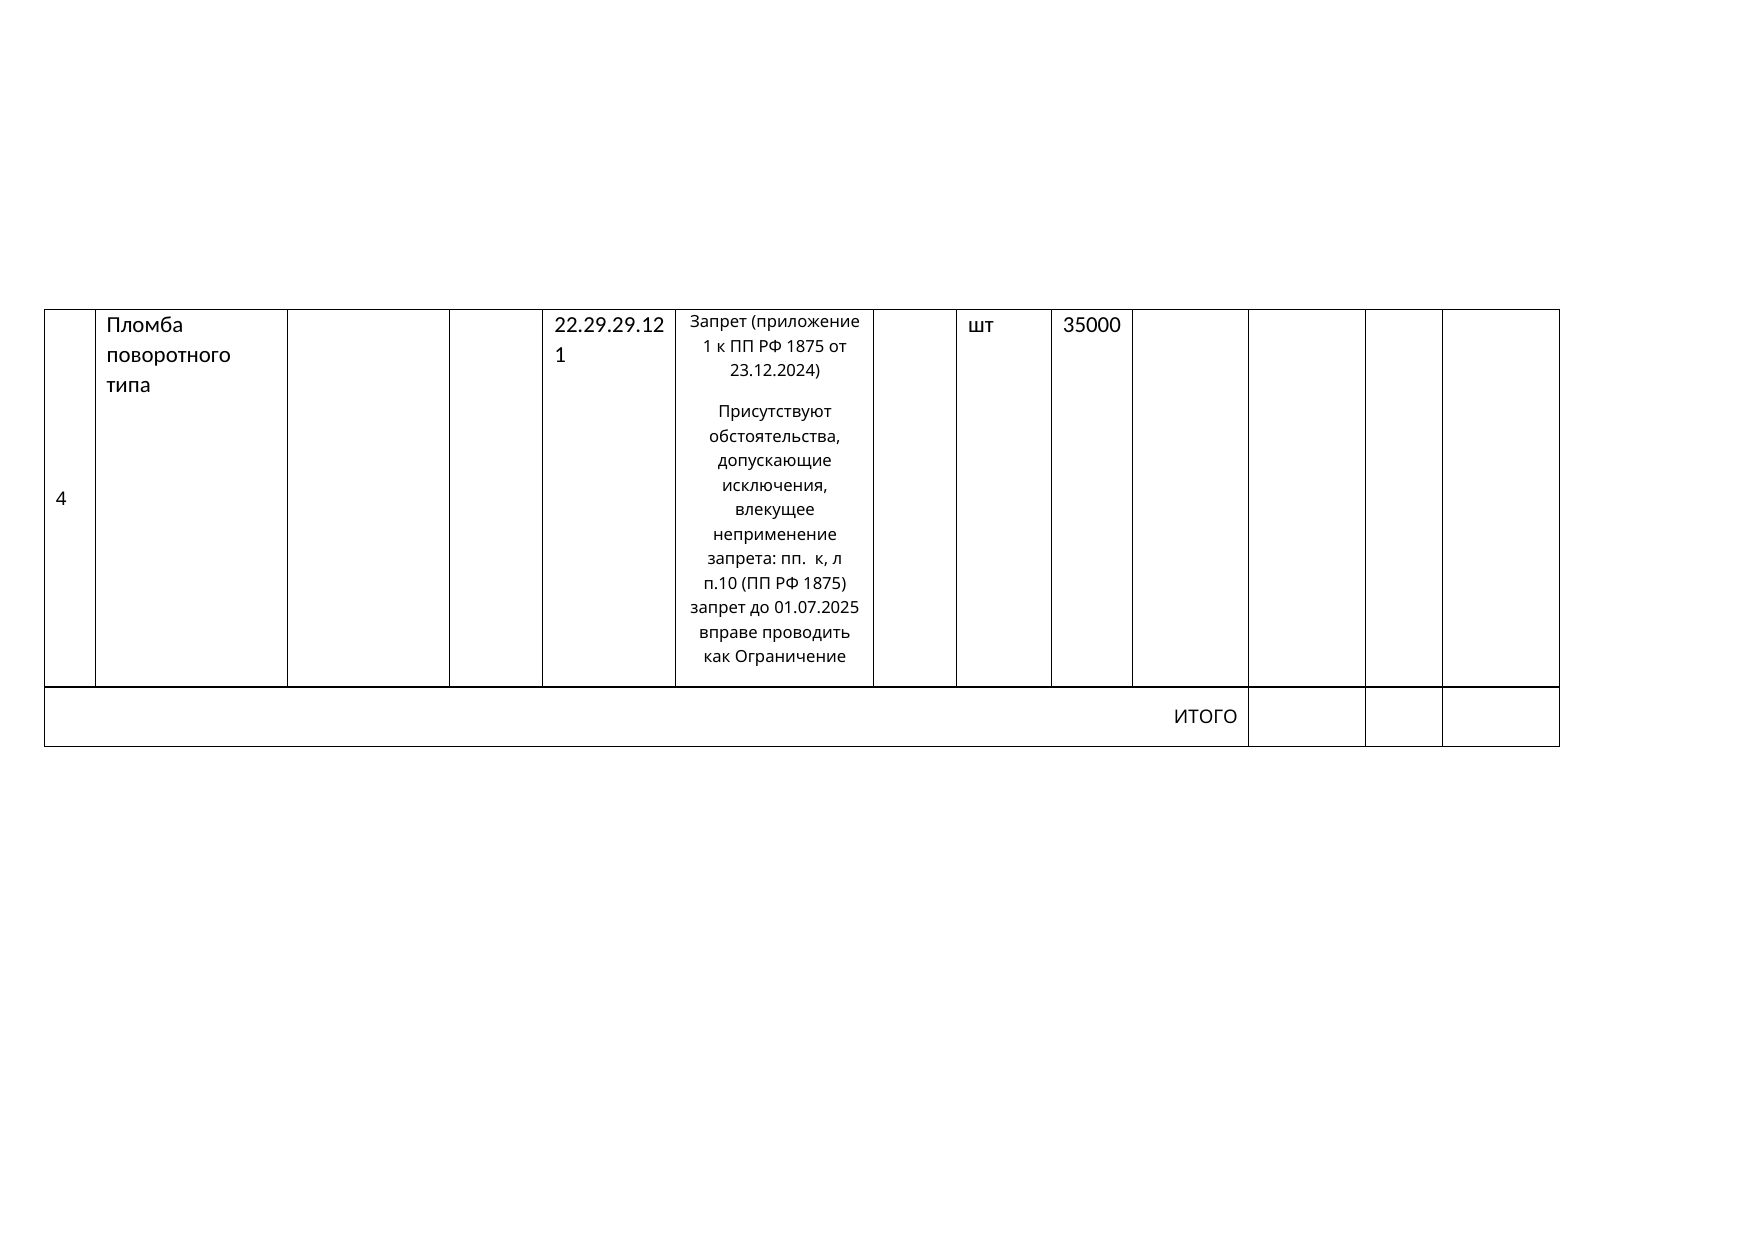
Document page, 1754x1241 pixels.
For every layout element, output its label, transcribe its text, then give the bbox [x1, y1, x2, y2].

table_header [1133, 310, 1248, 686]
table_cell [1249, 688, 1365, 746]
table_header [288, 310, 449, 686]
table_cell ИТОГО [45, 688, 1248, 746]
table_header [874, 310, 956, 686]
table_header Запрет (приложение 1 к ПП РФ 1875 от 23.12.2024) Присутствуют обстоятельства, допускающие исключения, влекущее неприменение запрета: пп. к, л п.10 (ПП РФ 1875) запрет до 01.07.2025 вправе проводить как Ограничение [676, 310, 873, 686]
table_header [1443, 310, 1559, 686]
table_header Пломба поворотного типа [96, 310, 287, 686]
table_header 35000 [1052, 310, 1132, 686]
table_header [450, 310, 542, 686]
table_cell [1443, 688, 1559, 746]
table_header шт [957, 310, 1051, 686]
table_header [1366, 310, 1442, 686]
table_header 4 [45, 310, 95, 686]
table_cell [1366, 688, 1442, 746]
table_header 22.29.29.121 [543, 310, 675, 686]
table_header [1249, 310, 1365, 686]
